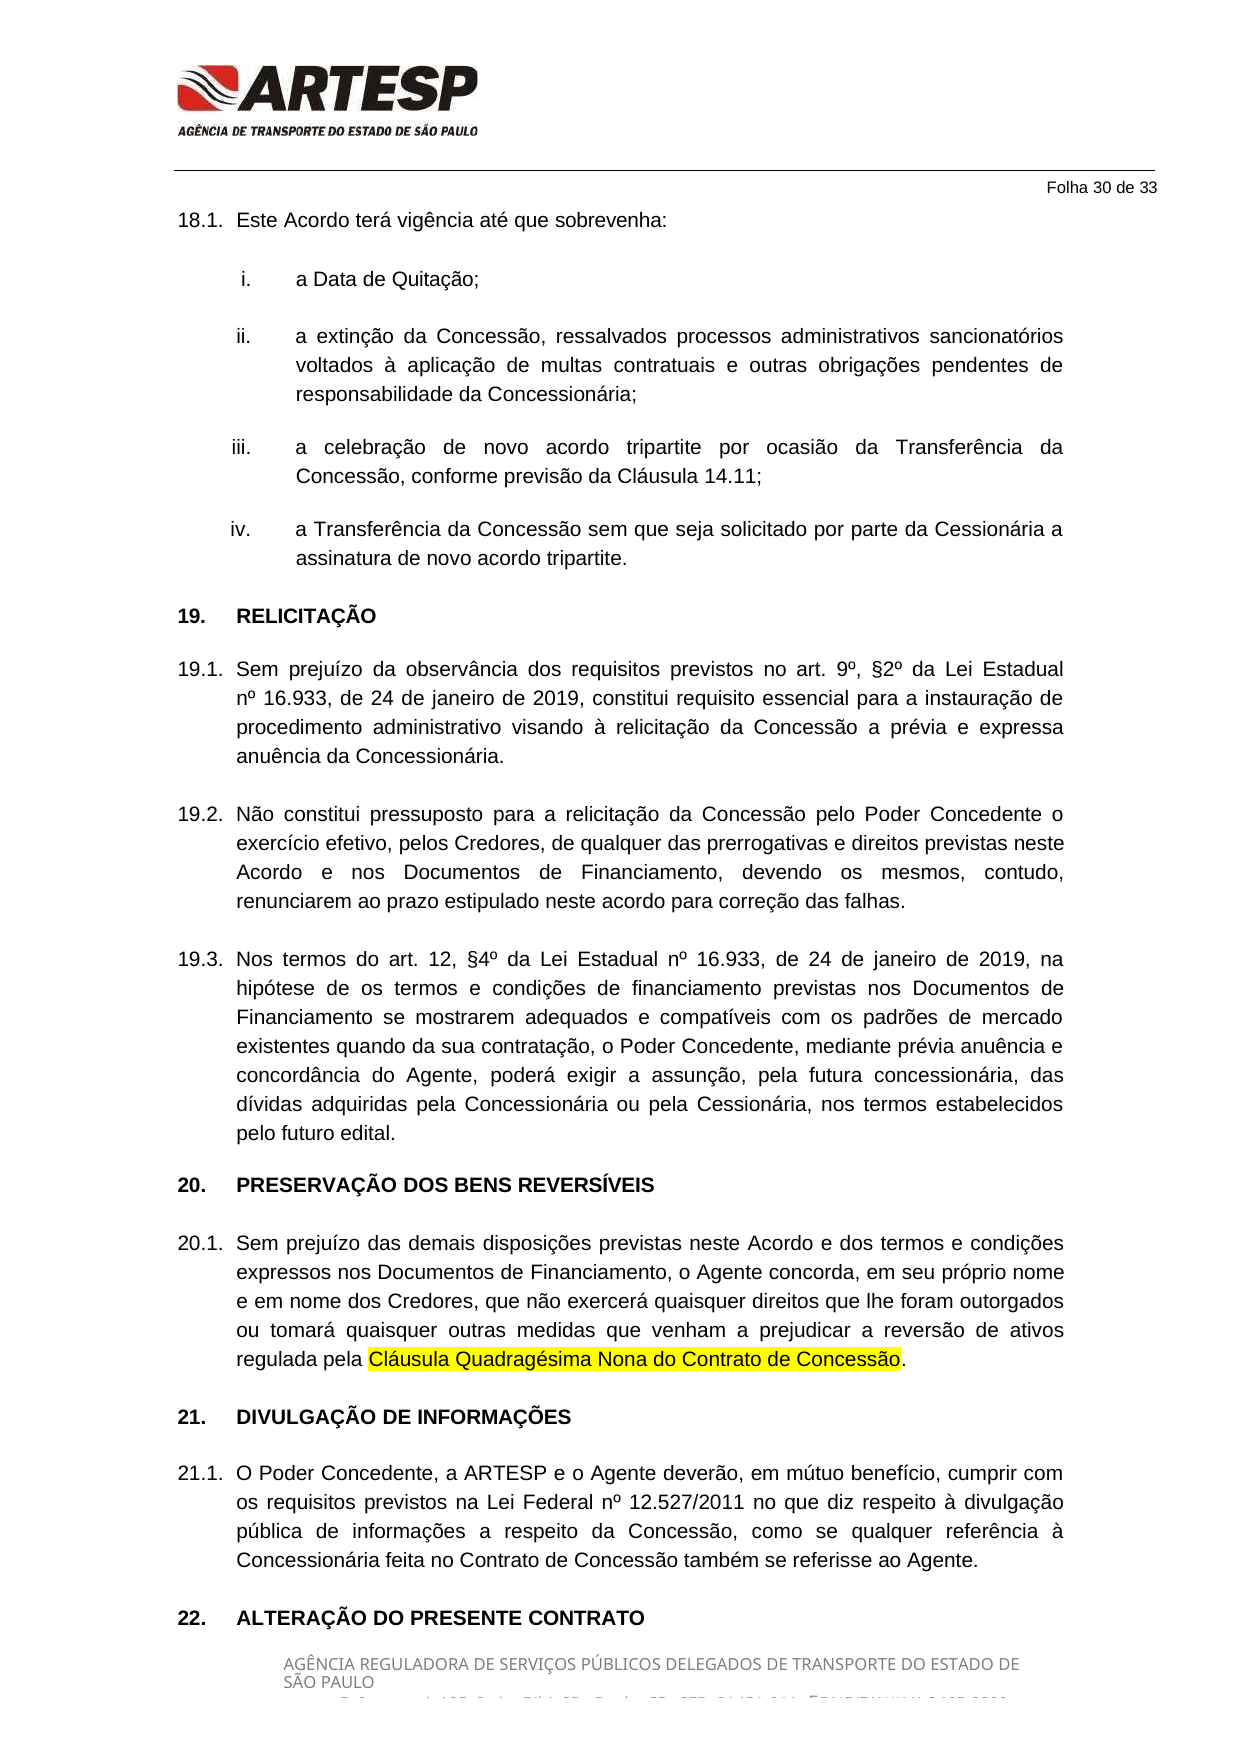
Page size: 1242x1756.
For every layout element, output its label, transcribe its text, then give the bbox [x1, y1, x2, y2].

list Não constitui pressuposto para a relicitação da Concessão pelo Poder Concedente o exercício efetivo, pelos Credores, de qualquer das prerrogativas e direitos previstas neste Acordo e nos Documentos de Financiamento, devendo os mesmos, contudo, renunciarem ao prazo estipulado neste acordo para correção das falhas. [177, 802, 1064, 912]
list Este Acordo terá vigência até que sobrevenha: [177, 208, 1181, 232]
list O Poder Concedente, a ARTESP e o Agente deverão, em mútuo benefício, cumprir com os requisitos previstos na Lei Federal nº 12.527/2011 no que diz respeito à divulgação pública de informações a respeito da Concessão, como se qualquer referência à Concessionária feita no Contrato de Concessão também se referisse ao Agente. [177, 1461, 1065, 1571]
subtitle RELICITAÇÃO [177, 604, 1181, 628]
list Sem prejuízo das demais disposições previstas neste Acordo e dos termos e condições expressos nos Documentos de Financiamento, o Agente concorda, em seu próprio nome e em nome dos Credores, que não exercerá quaisquer direitos que lhe foram outorgados ou tomará quaisquer outras medidas que venham a prejudicar a reversão de ativos regulada pela Cláusula Quadragésima Nona do Contrato de Concessão. [177, 1231, 1065, 1371]
subtitle DIVULGAÇÃO DE INFORMAÇÕES [177, 1405, 1181, 1429]
list a Data de Quitação; [241, 266, 1181, 290]
list a celebração de novo acordo tripartite por ocasião da Transferência da Concessão, conforme previsão da Cláusula 14.11; [231, 435, 1064, 488]
list a Transferência da Concessão sem que seja solicitado por parte da Cessionária a assinatura de novo acordo tripartite. [230, 517, 1063, 570]
subtitle ALTERAÇÃO DO PRESENTE CONTRATO [177, 1605, 1181, 1629]
picture [177, 65, 478, 136]
list a extinção da Concessão, ressalvados processos administrativos sancionatórios voltados à aplicação de multas contratuais e outras obrigações pendentes de responsabilidade da Concessionária; [236, 324, 1064, 406]
list Nos termos do art. 12, §4º da Lei Estadual nº 16.933, de 24 de janeiro de 2019, na hipótese de os termos e condições de financiamento previstas nos Documentos de Financiamento se mostrarem adequados e compatíveis com os padrões de mercado existentes quando da sua contratação, o Poder Concedente, mediante prévia anuência e concordância do Agente, poderá exigir a assunção, pela futura concessionária, das dívidas adquiridas pela Concessionária ou pela Cessionária, nos termos estabelecidos pelo futuro edital. [177, 947, 1064, 1144]
subtitle PRESERVAÇÃO DOS BENS REVERSÍVEIS [177, 1173, 1181, 1197]
list Sem prejuízo da observância dos requisitos previstos no art. 9º, §2º da Lei Estadual nº 16.933, de 24 de janeiro de 2019, constitui requisito essencial para a instauração de procedimento administrativo visando à relicitação da Concessão a prévia e expressa anuência da Concessionária. [177, 657, 1064, 767]
